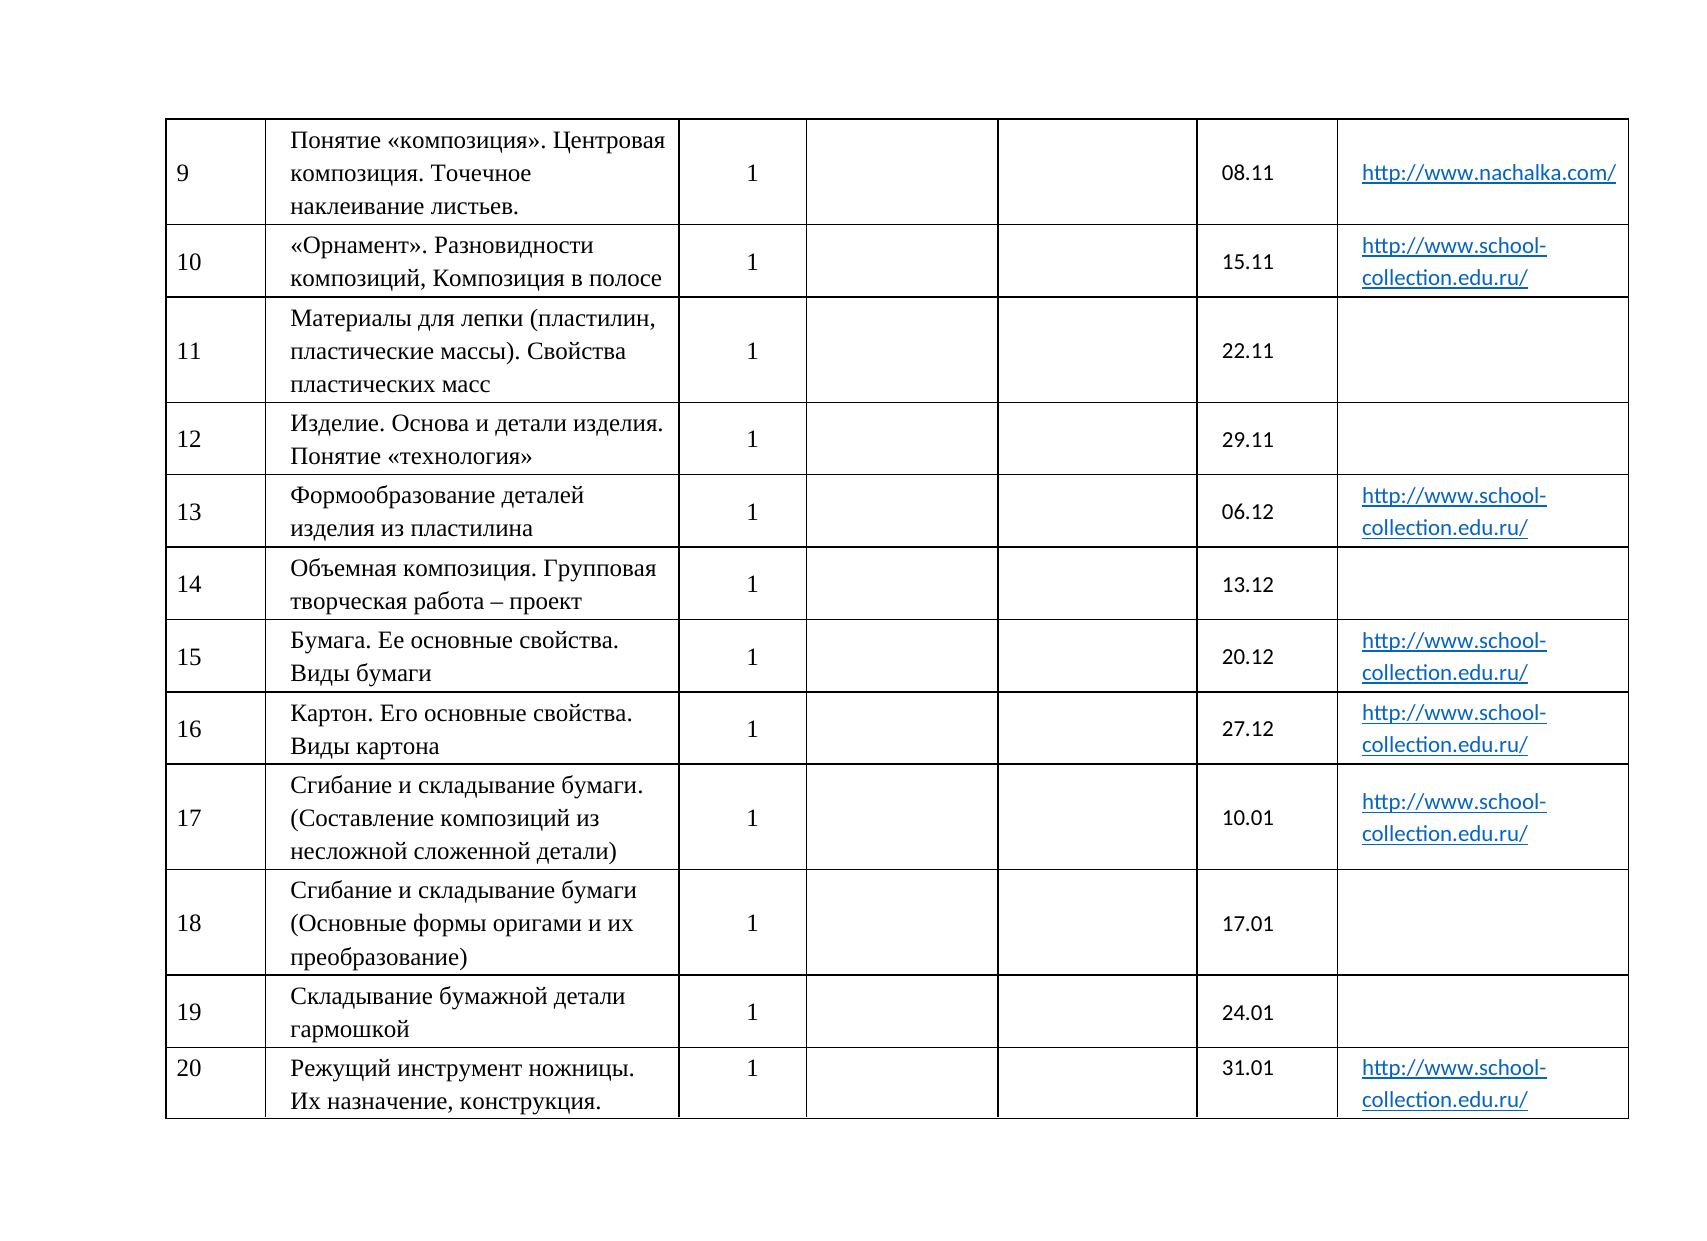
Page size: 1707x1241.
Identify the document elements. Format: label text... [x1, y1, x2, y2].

table_cell Сгибание и складывание бумаги. (Cоставление композиций из несложной сложенной детали) [266, 765, 678, 869]
table_cell 17.01 [1198, 870, 1337, 974]
table_cell [807, 225, 997, 296]
table_cell [807, 298, 997, 401]
table_cell 11 [167, 298, 265, 401]
table_cell 1 [680, 403, 806, 474]
table_cell [999, 870, 1196, 974]
table_cell 9 [167, 120, 265, 223]
table_cell Картон. Его основные свойства. Виды картона [266, 693, 678, 763]
table_cell [807, 620, 997, 691]
table_cell [999, 976, 1196, 1047]
table_cell 29.11 [1198, 403, 1337, 474]
table_cell Складывание бумажной детали гармошкой [266, 976, 678, 1047]
table_cell http://www.school-collection.edu.ru/ [1338, 693, 1628, 763]
table_cell Материалы для лепки (пластилин, пластические массы). Свойства пластических масс [266, 298, 678, 401]
table_cell 10.01 [1198, 765, 1337, 869]
table_cell http://www.school-collection.edu.ru/ [1338, 765, 1628, 869]
table_cell 1 [680, 548, 806, 618]
table_cell 20 [167, 1048, 265, 1117]
table_cell [999, 298, 1196, 401]
table_cell [807, 548, 997, 618]
table_cell [999, 475, 1196, 546]
table_cell [999, 693, 1196, 763]
table_cell 24.01 [1198, 976, 1337, 1047]
table_cell [1338, 548, 1628, 618]
table_cell 08.11 [1198, 120, 1337, 223]
table_cell [1338, 976, 1628, 1047]
table_cell 1 [680, 1048, 806, 1117]
table_cell [999, 403, 1196, 474]
table_cell [807, 693, 997, 763]
table_cell 06.12 [1198, 475, 1337, 546]
table_cell 17 [167, 765, 265, 869]
table_cell [999, 120, 1196, 223]
table_cell [807, 403, 997, 474]
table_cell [266, 1048, 678, 1117]
table_cell [999, 765, 1196, 869]
table_cell 1 [680, 765, 806, 869]
table_cell 13 [167, 475, 265, 546]
table_cell [999, 620, 1196, 691]
table_cell 12 [167, 403, 265, 474]
table_cell Бумага. Ее основные свойства. Виды бумаги [266, 620, 678, 691]
table_cell [807, 475, 997, 546]
table_cell Формообразование деталей изделия из пластилина [266, 475, 678, 546]
table_cell 14 [167, 548, 265, 618]
table_cell [1338, 870, 1628, 974]
table_cell [807, 976, 997, 1047]
table_cell 1 [680, 870, 806, 974]
table_cell 22.11 [1198, 298, 1337, 401]
table_cell Понятие «композиция». Центровая композиция. Точечное наклеивание листьев. [266, 120, 678, 223]
table_cell [999, 1048, 1196, 1117]
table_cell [1338, 1048, 1628, 1117]
table_cell [999, 225, 1196, 296]
table_cell 27.12 [1198, 693, 1337, 763]
table_cell «Орнамент». Разновидности композиций, Композиция в полосе [266, 225, 678, 296]
table_cell 1 [680, 225, 806, 296]
table_cell Объемная композиция. Групповая творческая работа – проект [266, 548, 678, 618]
table_cell [1338, 298, 1628, 401]
table_cell http://www.school-collection.edu.ru/ [1338, 225, 1628, 296]
table_cell 1 [680, 475, 806, 546]
table_cell 15.11 [1198, 225, 1337, 296]
table_cell 31.01 [1198, 1048, 1337, 1117]
table_cell 18 [167, 870, 265, 974]
table_cell 1 [680, 298, 806, 401]
table_cell 15 [167, 620, 265, 691]
table_cell http://www.school-collection.edu.ru/ [1338, 620, 1628, 691]
table_cell 1 [680, 620, 806, 691]
table_cell Изделие. Основа и детали изделия. Понятие «технология» [266, 403, 678, 474]
table_cell 1 [680, 976, 806, 1047]
table_cell 19 [167, 976, 265, 1047]
table_cell [807, 765, 997, 869]
table_cell [1338, 403, 1628, 474]
table_cell 13.12 [1198, 548, 1337, 618]
table_cell [999, 548, 1196, 618]
table_cell 1 [680, 120, 806, 223]
table_cell 16 [167, 693, 265, 763]
table_cell [807, 1048, 997, 1117]
table_cell 10 [167, 225, 265, 296]
table_cell 1 [680, 693, 806, 763]
table_cell http://www.nachalka.com/ [1338, 120, 1628, 223]
table_cell 20.12 [1198, 620, 1337, 691]
table_cell Сгибание и складывание бумаги (Основные формы оригами и их преобразование) [266, 870, 678, 974]
table_cell [807, 870, 997, 974]
table_cell [807, 120, 997, 223]
table_cell http://www.school-collection.edu.ru/ [1338, 475, 1628, 546]
